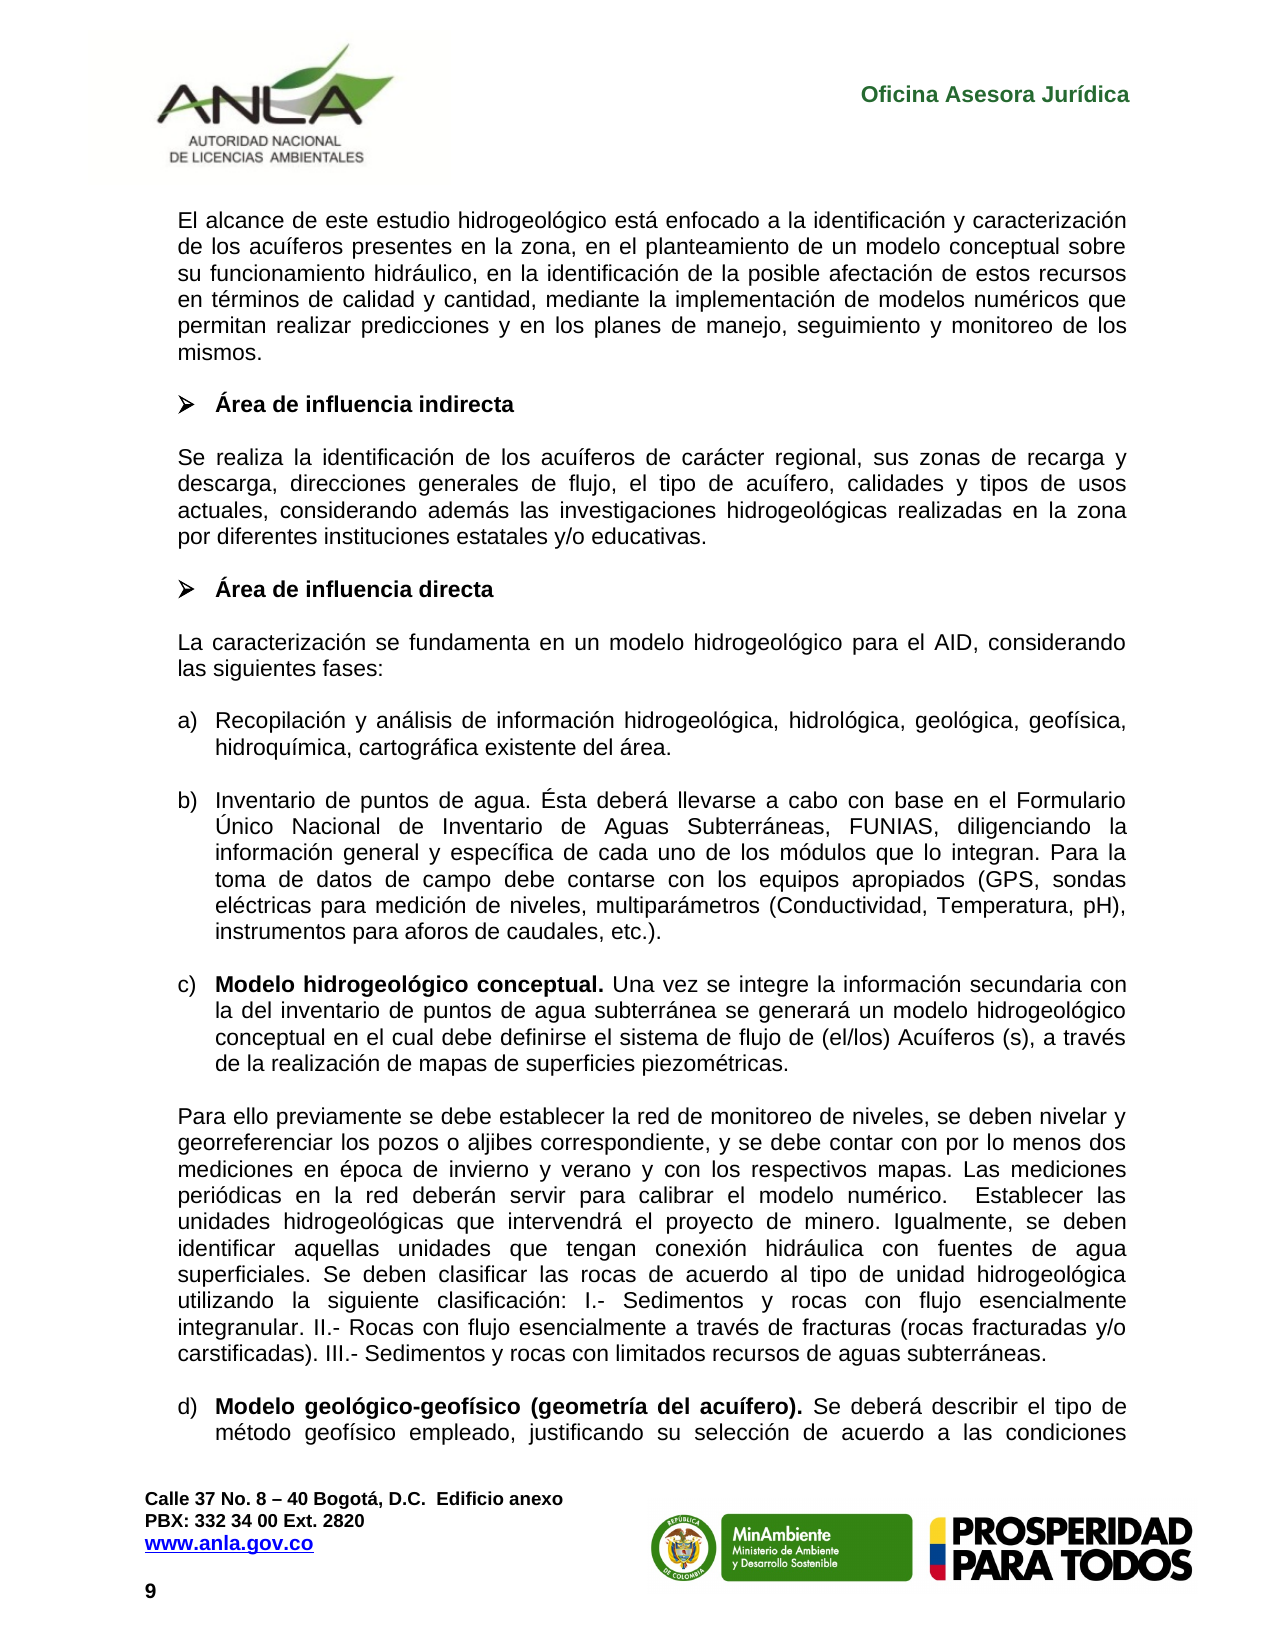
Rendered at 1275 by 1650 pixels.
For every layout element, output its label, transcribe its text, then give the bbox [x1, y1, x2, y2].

list Modelo hidrogeológico conceptual. Una vez se integre la información secundaria con la del inventario de puntos de agua subterránea se generará un modelo hidrogeológico conceptual en el cual debe definirse el sistema de flujo de (el/los) Acuíferos (s), a través de la realización de mapas de superficies piezométricas. [177, 971, 1127, 1076]
text Para ello previamente se debe establecer la red de monitoreo de niveles, se deben nivelar y georreferenciar los pozos o aljibes correspondiente, y se debe contar con por lo menos dos mediciones en época de invierno y verano y con los respectivos mapas. Las mediciones periódicas en la red deberán servir para calibrar el modelo numérico. Establecer las unidades hidrogeológicas que intervendrá el proyecto de minero. Igualmente, se deben identificar aquellas unidades que tengan conexión hidráulica con fuentes de agua superficiales. Se deben clasificar las rocas de acuerdo al tipo de unidad hidrogeológica utilizando la siguiente clasificación: I.- Sedimentos y rocas con flujo esencialmente integranular. II.- Rocas con flujo esencialmente a través de fracturas (rocas fracturadas y/o carstificadas). III.- Sedimentos y rocas con limitados recursos de aguas subterráneas. [177, 1103, 1127, 1366]
list Inventario de puntos de agua. Ésta deberá llevarse a cabo con base en el Formulario Único Nacional de Inventario de Aguas Subterráneas, FUNIAS, diligenciando la información general y específica de cada uno de los módulos que lo integran. Para la toma de datos de campo debe contarse con los equipos apropiados (GPS, sondas eléctricas para medición de niveles, multiparámetros (Conductividad, Temperatura, pH), instrumentos para aforos de caudales, etc.). [177, 787, 1127, 945]
picture [88, 30, 452, 185]
text El alcance de este estudio hidrogeológico está enfocado a la identificación y caracterización de los acuíferos presentes en la zona, en el planteamiento de un modelo conceptual sobre su funcionamiento hidráulico, en la identificación de la posible afectación de estos recursos en términos de calidad y cantidad, mediante la implementación de modelos numéricos que permitan realizar predicciones y en los planes de manejo, seguimiento y monitoreo de los mismos. [177, 207, 1127, 365]
list Área de influencia directa [177, 576, 1127, 602]
text Se realiza la identificación de los acuíferos de carácter regional, sus zonas de recarga y descarga, direcciones generales de flujo, el tipo de acuífero, calidades y tipos de usos actuales, considerando además las investigaciones hidrogeológicas realizadas en la zona por diferentes instituciones estatales y/o educativas. [177, 444, 1127, 549]
list Recopilación y análisis de información hidrogeológica, hidrológica, geológica, geofísica, hidroquímica, cartográfica existente del área. [177, 707, 1127, 760]
text La caracterización se fundamenta en un modelo hidrogeológico para el AID, considerando las siguientes fases: [177, 628, 1127, 681]
list Área de influencia indirecta [177, 391, 1127, 418]
picture [647, 1498, 1198, 1594]
